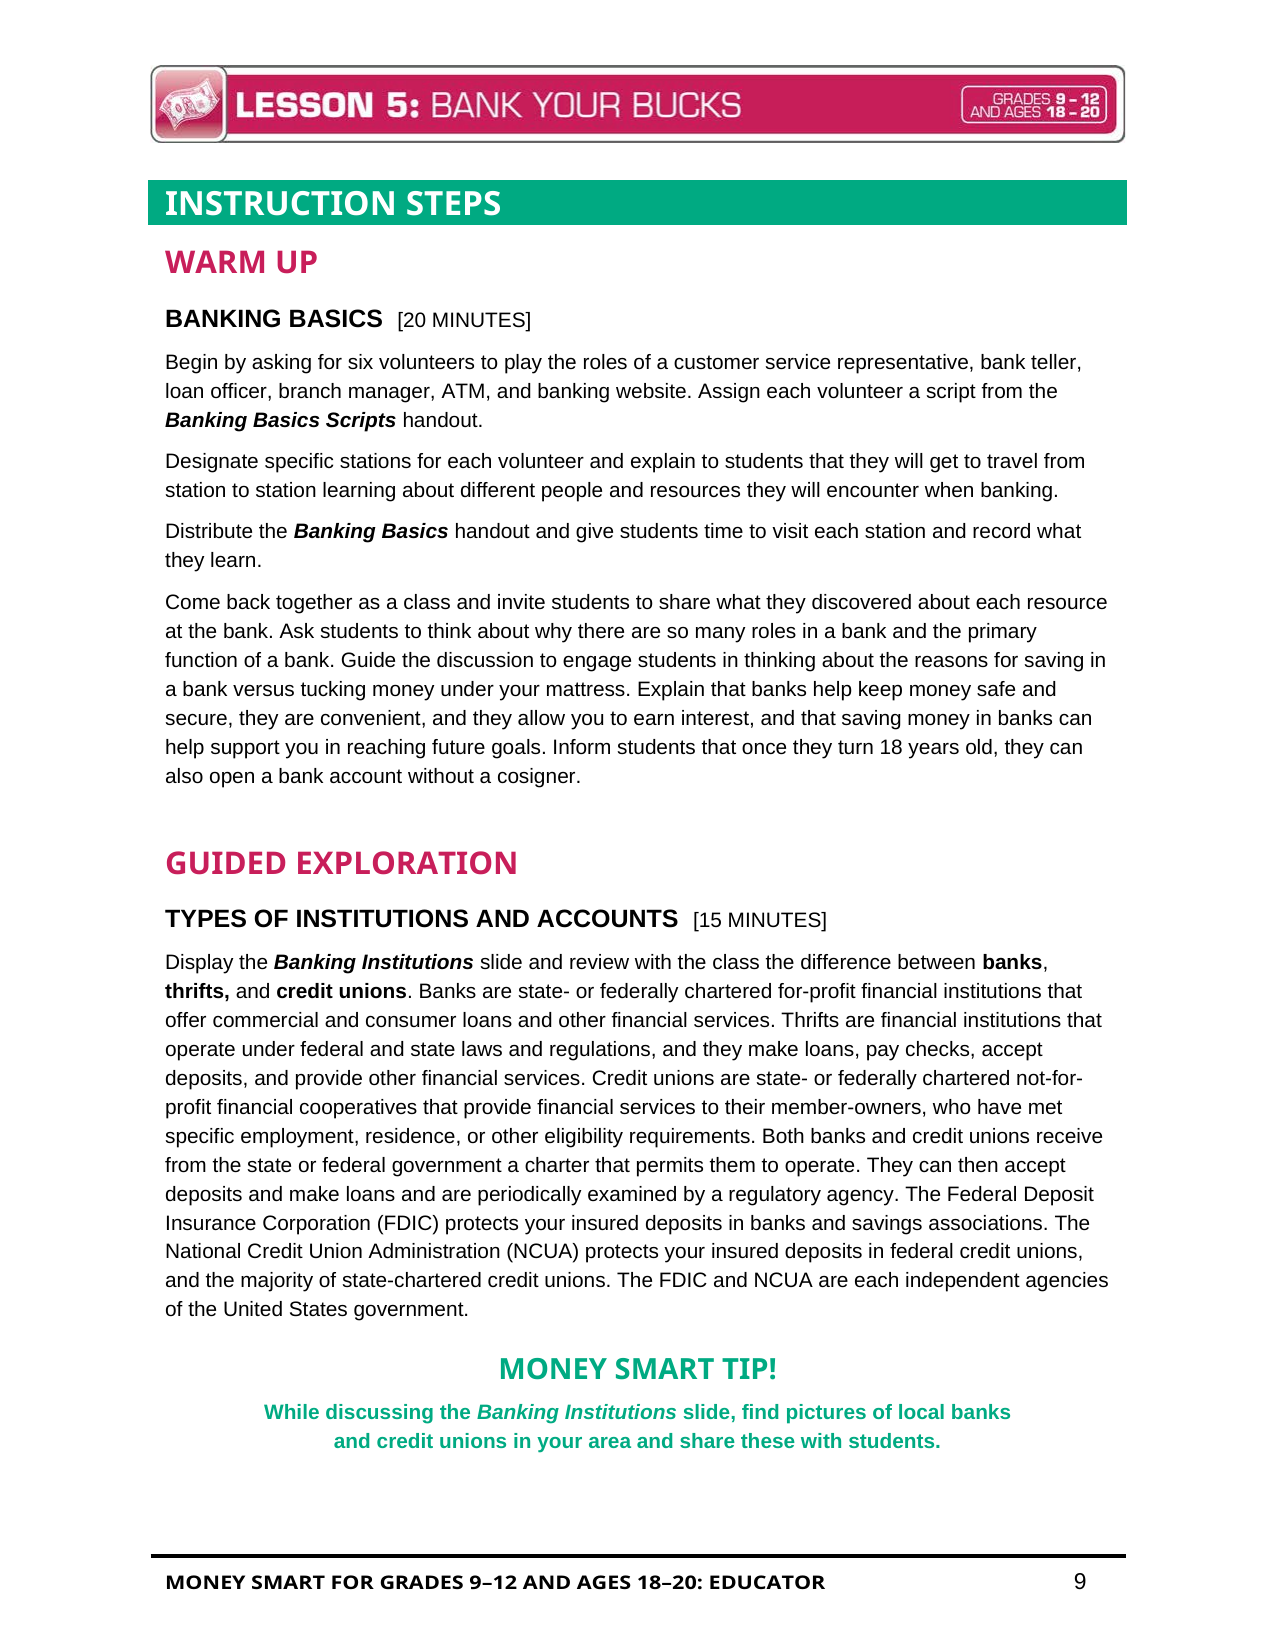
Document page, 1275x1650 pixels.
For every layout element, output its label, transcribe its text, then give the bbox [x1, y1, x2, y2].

text While discussing the Banking Institutions slide, find pictures of local banks and credit unions in your area and share these with students. [262, 1400, 1013, 1453]
text Begin by asking for six volunteers to play the roles of a customer service representative, bank teller, loan officer, branch manager, ATM, and banking website. Assign each volunteer a script from the Banking Basics Scripts handout. [165, 349, 1111, 431]
text BANKING BASICS [20 MINUTES] [165, 304, 1111, 333]
text TYPES OF INSTITUTIONS AND ACCOUNTS [15 MINUTES] [165, 904, 1111, 933]
text Distribute the Banking Basics handout and give students time to visit each station and record what they learn. [165, 519, 1084, 572]
subtitle MONEY SMART TIP! [135, 1348, 1139, 1388]
text Come back together as a class and invite students to share what they discovered about each resource at the bank. Ask students to think about why there are so many roles in a bank and the primary function of a bank. Guide the discussion to engage students in thinking about the reasons for saving in a bank versus tucking money under your mattress. Explain that banks help keep money safe and secure, they are convenient, and they allow you to earn interest, and that saving money in banks can help support you in reaching future goals. Inform students that once they turn 18 years old, they can also open a bank account without a cosigner. [165, 590, 1111, 788]
subtitle GUIDED EXPLORATION [165, 841, 1111, 883]
picture [150, 65, 1125, 143]
subtitle INSTRUCTION STEPS [135, 179, 1139, 225]
text Display the Banking Institutions slide and review with the class the difference between banks, thrifts, and credit unions. Banks are state- or federally chartered for-profit financial institutions that offer commercial and consumer loans and other financial services. Thrifts are financial institutions that operate under federal and state laws and regulations, and they make loans, pay checks, accept deposits, and provide other financial services. Credit unions are state- or federally chartered not-for- profit financial cooperatives that provide financial services to their member-owners, who have met specific employment, residence, or other eligibility requirements. Both banks and credit unions receive from the state or federal government a charter that permits them to operate. They can then accept deposits and make loans and are periodically examined by a regulatory agency. The Federal Deposit Insurance Corporation (FDIC) protects your insured deposits in banks and savings associations. The National Credit Union Administration (NCUA) protects your insured deposits in federal credit unions, and the majority of state-chartered credit unions. The FDIC and NCUA are each independent agencies of the United States government. [165, 950, 1112, 1321]
subtitle WARM UP [165, 240, 1111, 283]
text Designate specific stations for each volunteer and explain to students that they will get to travel from station to station learning about different people and resources they will encounter when banking. [165, 449, 1111, 502]
